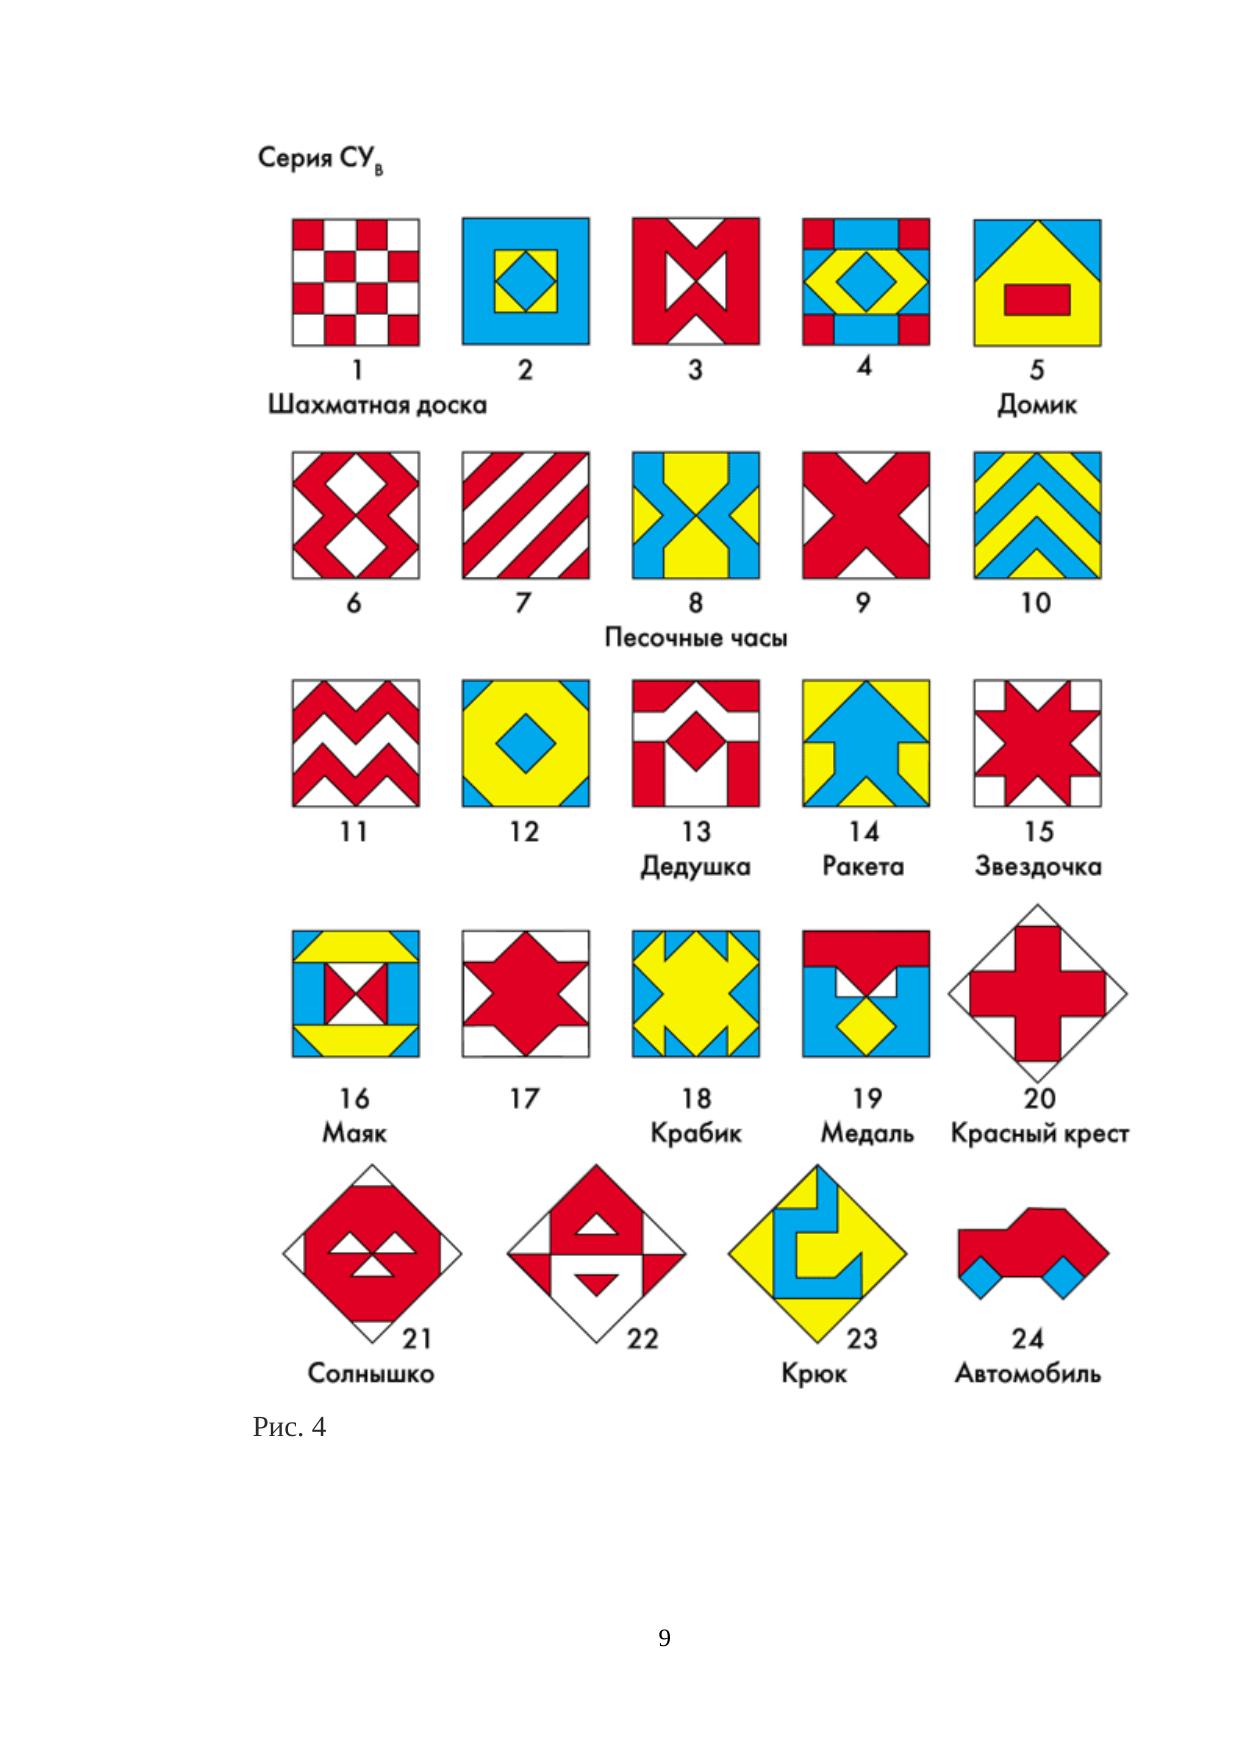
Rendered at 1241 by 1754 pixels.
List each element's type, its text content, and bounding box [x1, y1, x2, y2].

text Рис. 4 [177, 1409, 1123, 1442]
picture [252, 118, 1190, 1409]
